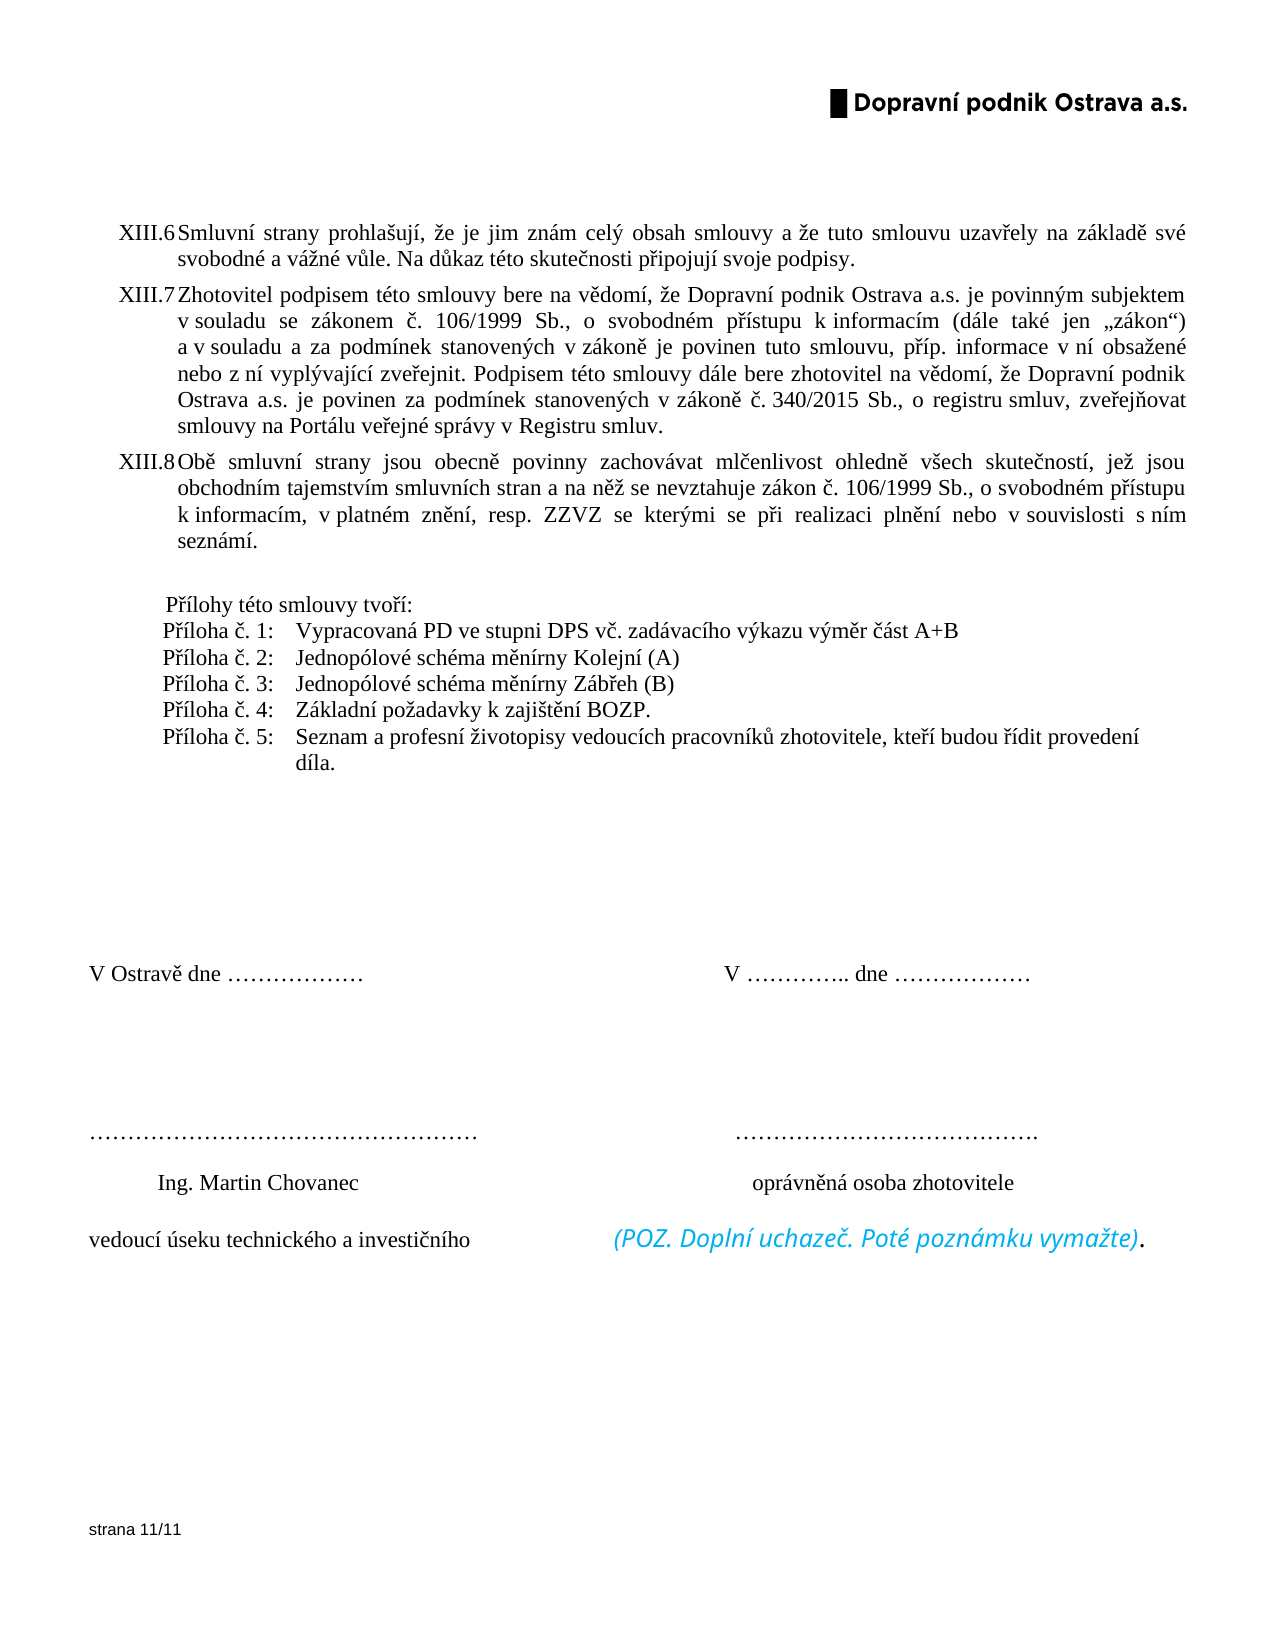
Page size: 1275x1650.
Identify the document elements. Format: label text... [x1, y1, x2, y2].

text V Ostravě dne ……………… V ………….. dne ……………… [89, 960, 1184, 986]
list Zhotovitel podpisem této smlouvy bere na vědomí, že Dopravní podnik Ostrava a.s. je povinným subjektem v souladu se zákonem č. 106/1999 Sb., o svobodném přístupu k informacím (dále také jen „zákon“) a v souladu a za podmínek stanovených v zákoně je povinen tuto smlouvu, příp. informace v ní obsažené nebo z ní vyplývající zveřejnit. Podpisem této smlouvy dále bere zhotovitel na vědomí, že Dopravní podnik Ostrava a.s. je povinen za podmínek stanovených v zákoně č. 340/2015 Sb., o registru smluv, zveřejňovat smlouvy na Portálu veřejné správy v Registru smluv. [118, 281, 1186, 439]
list Obě smluvní strany jsou obecně povinny zachovávat mlčenlivost ohledně všech skutečností, jež jsou obchodním tajemstvím smluvních stran a na něž se nevztahuje zákon č. 106/1999 Sb., o svobodném přístupu k informacím, v platném znění, resp. ZZVZ se kterými se při realizaci plnění nebo v souvislosti s ním seznámí. [118, 448, 1186, 553]
text Příloha č. 1: Vypracovaná PD ve stupni DPS vč. zadávacího výkazu výměr část A+B [162, 617, 1184, 644]
text Příloha č. 2: Jednopólové schéma měnírny Kolejní (A) [162, 644, 1184, 670]
text Příloha č. 5: Seznam a profesní životopisy vedoucích pracovníků zhotovitele, kteří budou řídit provedení díla. [162, 723, 1184, 776]
text Ing. Martin Chovanec oprávněná osoba zhotovitele [89, 1169, 1184, 1196]
text Přílohy této smlouvy tvoří: [165, 591, 1184, 617]
text Příloha č. 3: Jednopólové schéma měnírny Zábřeh (B) [162, 670, 1184, 696]
picture [830, 89, 1187, 118]
text vedoucí úseku technického a investičního (POZ. Doplní uchazeč. Poté poznámku vymažte). [89, 1221, 1186, 1255]
text …………………………………………… …………………………………. [89, 1118, 1184, 1144]
text Příloha č. 4: Základní požadavky k zajištění BOZP. [162, 696, 1184, 723]
list Smluvní strany prohlašují, že je jim znám celý obsah smlouvy a že tuto smlouvu uzavřely na základě své svobodné a vážné vůle. Na důkaz této skutečnosti připojují svoje podpisy. [118, 218, 1186, 271]
